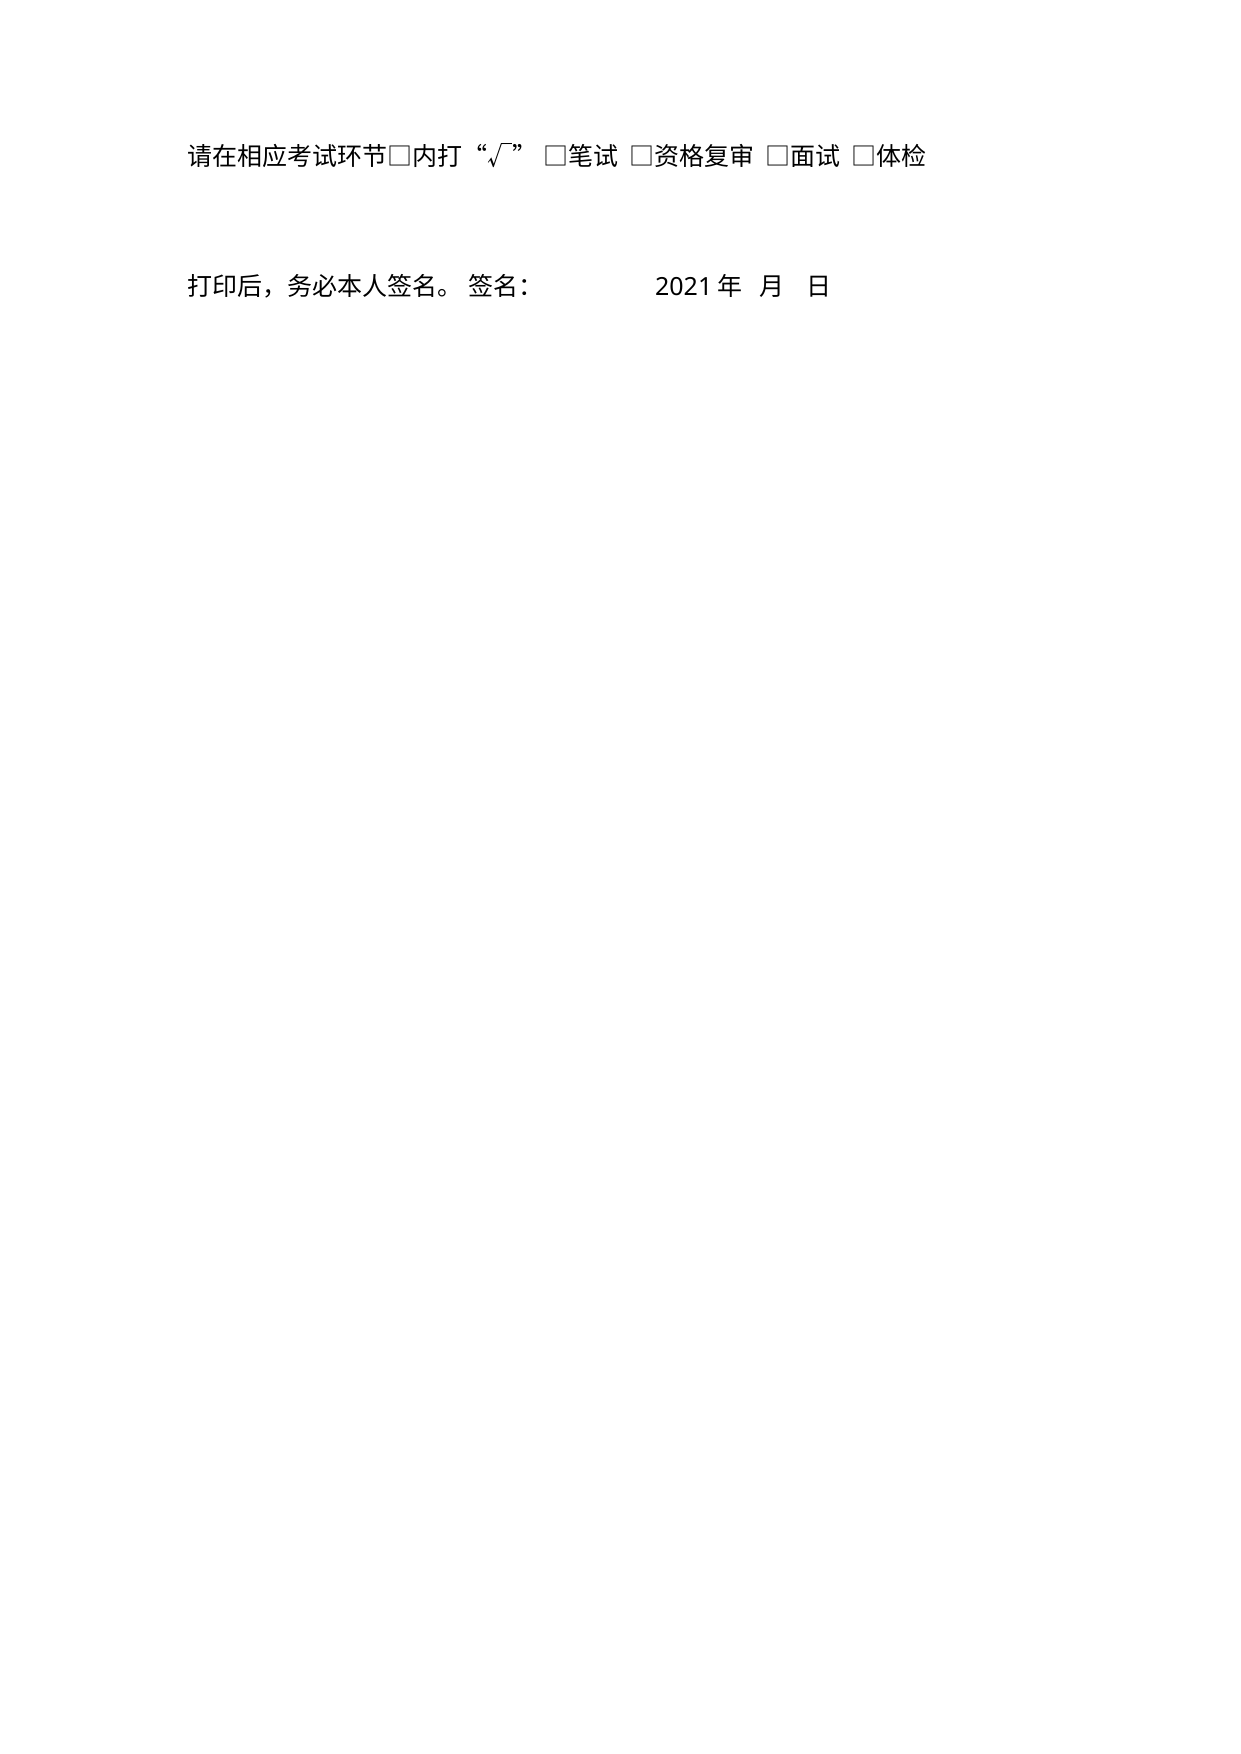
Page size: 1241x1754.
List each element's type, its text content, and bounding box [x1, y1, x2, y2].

text 请在相应考试环节□内打“√” □笔试 □资格复审 □面试 □体检 [187, 122, 1053, 187]
text 打印后，务必本人签名。 签名： 2021年 月 日 [187, 252, 1053, 317]
